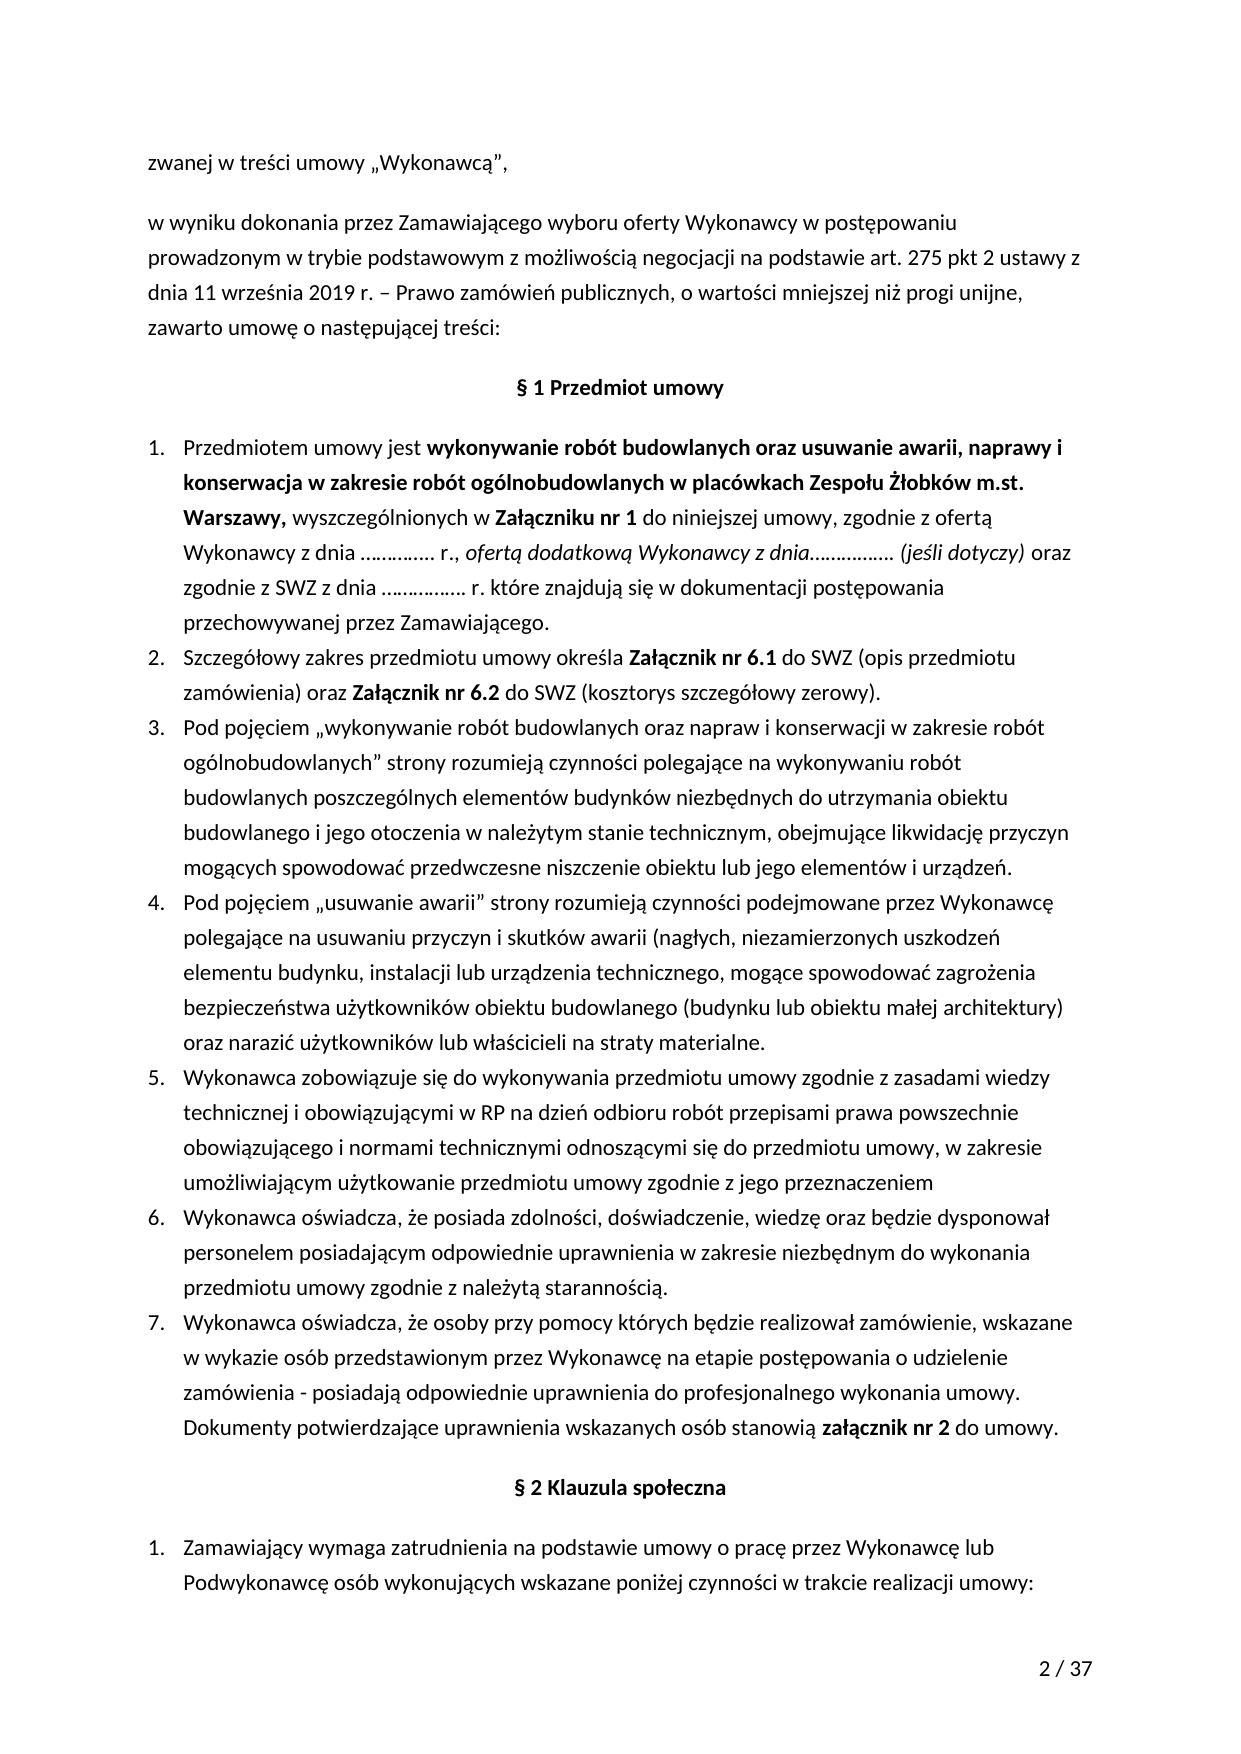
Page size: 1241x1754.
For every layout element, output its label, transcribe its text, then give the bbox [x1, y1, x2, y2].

list Wykonawca zobowiązuje się do wykonywania przedmiotu umowy zgodnie z zasadami wiedzy technicznej i obowiązującymi w RP na dzień odbioru robót przepisami prawa powszechnie obowiązującego i normami technicznymi odnoszącymi się do przedmiotu umowy, w zakresie umożliwiającym użytkowanie przedmiotu umowy zgodnie z jego przeznaczeniem [148, 1063, 1092, 1196]
subtitle § 2 Klauzula społeczna [148, 1473, 1092, 1501]
list Przedmiotem umowy jest wykonywanie robót budowlanych oraz usuwanie awarii, naprawy i konserwacja w zakresie robót ogólnobudowlanych w placówkach Zespołu Żłobków m.st. Warszawy, wyszczególnionych w Załączniku nr 1 do niniejszej umowy, zgodnie z ofertą Wykonawcy z dnia ………….. r., ofertą dodatkową Wykonawcy z dnia……………. (jeśli dotyczy) oraz zgodnie z SWZ z dnia ……………. r. które znajdują się w dokumentacji postępowania przechowywanej przez Zamawiającego. [148, 433, 1092, 636]
list Wykonawca oświadcza, że osoby przy pomocy których będzie realizował zamówienie, wskazane w wykazie osób przedstawionym przez Wykonawcę na etapie postępowania o udzielenie zamówienia - posiadają odpowiednie uprawnienia do profesjonalnego wykonania umowy. Dokumenty potwierdzające uprawnienia wskazanych osób stanowią załącznik nr 2 do umowy. [148, 1308, 1092, 1441]
text w wyniku dokonania przez Zamawiającego wyboru oferty Wykonawcy w postępowaniu prowadzonym w trybie podstawowym z możliwością negocjacji na podstawie art. 275 pkt 2 ustawy z dnia 11 września 2019 r. – Prawo zamówień publicznych, o wartości mniejszej niż progi unijne, zawarto umowę o następującej treści: [148, 208, 1092, 341]
subtitle § 1 Przedmiot umowy [148, 373, 1092, 401]
text zwanej w treści umowy „Wykonawcą”, [148, 148, 1092, 176]
list Pod pojęciem „usuwanie awarii” strony rozumieją czynności podejmowane przez Wykonawcę polegające na usuwaniu przyczyn i skutków awarii (nagłych, niezamierzonych uszkodzeń elementu budynku, instalacji lub urządzenia technicznego, mogące spowodować zagrożenia bezpieczeństwa użytkowników obiektu budowlanego (budynku lub obiektu małej architektury) oraz narazić użytkowników lub właścicieli na straty materialne. [148, 888, 1092, 1056]
list Wykonawca oświadcza, że posiada zdolności, doświadczenie, wiedzę oraz będzie dysponował personelem posiadającym odpowiednie uprawnienia w zakresie niezbędnym do wykonania przedmiotu umowy zgodnie z należytą starannością. [148, 1203, 1092, 1301]
list Pod pojęciem „wykonywanie robót budowlanych oraz napraw i konserwacji w zakresie robót ogólnobudowlanych” strony rozumieją czynności polegające na wykonywaniu robót budowlanych poszczególnych elementów budynków niezbędnych do utrzymania obiektu budowlanego i jego otoczenia w należytym stanie technicznym, obejmujące likwidację przyczyn mogących spowodować przedwczesne niszczenie obiektu lub jego elementów i urządzeń. [148, 713, 1092, 881]
list Szczegółowy zakres przedmiotu umowy określa Załącznik nr 6.1 do SWZ (opis przedmiotu zamówienia) oraz Załącznik nr 6.2 do SWZ (kosztorys szczegółowy zerowy). [148, 643, 1092, 706]
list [148, 1533, 1092, 1596]
